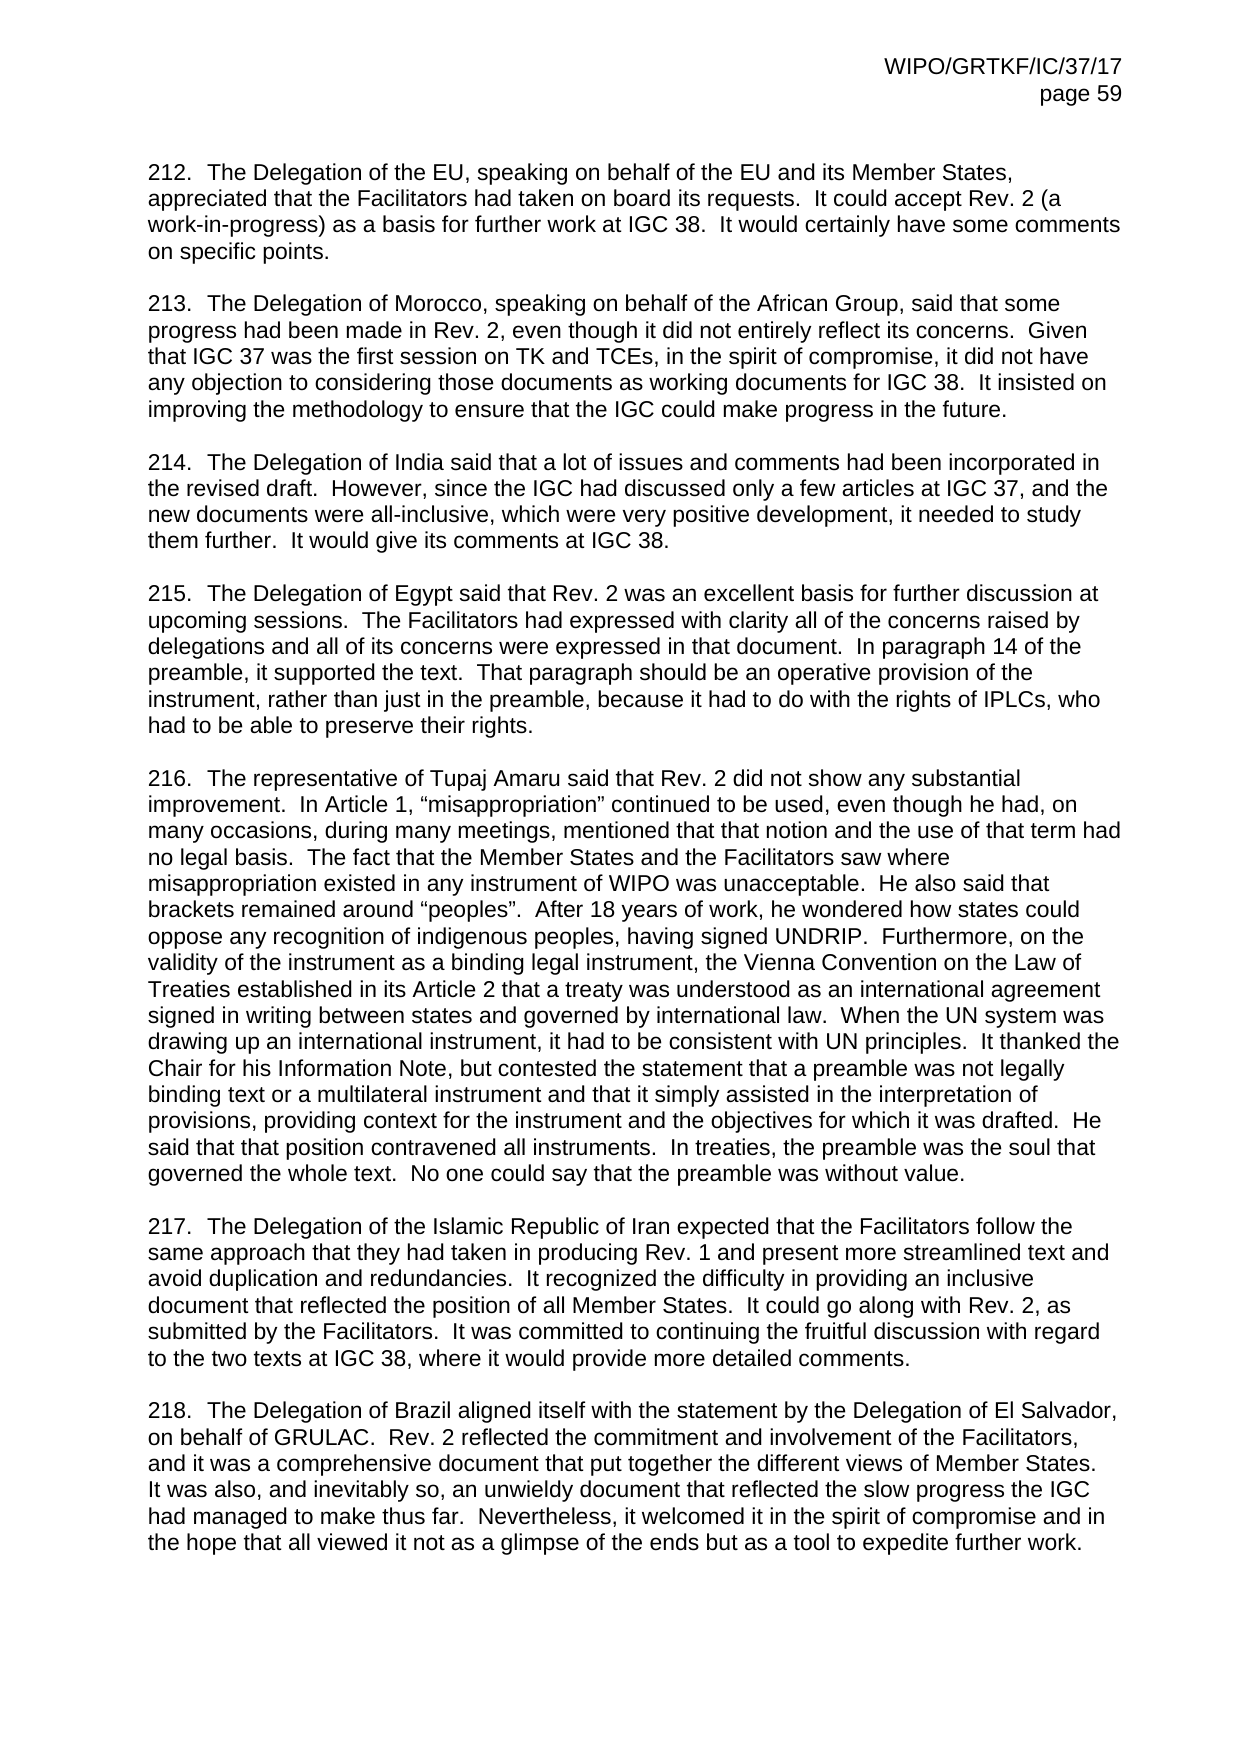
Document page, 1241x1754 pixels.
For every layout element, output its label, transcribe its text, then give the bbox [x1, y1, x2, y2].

list The Delegation of Morocco, speaking on behalf of the African Group, said that some progress had been made in Rev. 2, even though it did not entirely reflect its concerns. Given that IGC 37 was the first session on TK and TCEs, in the spirit of compromise, it did not have any objection to considering those documents as working documents for IGC 38. It insisted on improving the methodology to ensure that the IGC could make progress in the future. [148, 290, 1122, 422]
list The representative of Tupaj Amaru said that Rev. 2 did not show any substantial improvement. In Article 1, “misappropriation” continued to be used, even though he had, on many occasions, during many meetings, mentioned that that notion and the use of that term had no legal basis. The fact that the Member States and the Facilitators saw where misappropriation existed in any instrument of WIPO was unacceptable. He also said that brackets remained around “peoples”. After 18 years of work, he wondered how states could oppose any recognition of indigenous peoples, having signed UNDRIP. Furthermore, on the validity of the instrument as a binding legal instrument, the Vienna Convention on the Law of Treaties established in its Article 2 that a treaty was understood as an international agreement signed in writing between states and governed by international law. When the UN system was drawing up an international instrument, it had to be consistent with UN principles. It thanked the Chair for his Information Note, but contested the statement that a preamble was not legally binding text or a multilateral instrument and that it simply assisted in the interpretation of provisions, providing context for the instrument and the objectives for which it was drafted. He said that that position contravened all instruments. In treaties, the preamble was the soul that governed the whole text. No one could say that the preamble was without value. [148, 765, 1122, 1186]
list The Delegation of the Islamic Republic of Iran expected that the Facilitators follow the same approach that they had taken in producing Rev. 1 and present more streamlined text and avoid duplication and redundancies. It recognized the difficulty in providing an inclusive document that reflected the position of all Member States. It could go along with Rev. 2, as submitted by the Facilitators. It was committed to continuing the fruitful discussion with regard to the two texts at IGC 38, where it would provide more detailed comments. [148, 1213, 1122, 1371]
list The Delegation of the EU, speaking on behalf of the EU and its Member States, appreciated that the Facilitators had taken on board its requests. It could accept Rev. 2 (a work-in-progress) as a basis for further work at IGC 38. It would certainly have some comments on specific points. [148, 158, 1122, 264]
list The Delegation of Egypt said that Rev. 2 was an excellent basis for further discussion at upcoming sessions. The Facilitators had expressed with clarity all of the concerns raised by delegations and all of its concerns were expressed in that document. In paragraph 14 of the preamble, it supported the text. That paragraph should be an operative provision of the instrument, rather than just in the preamble, because it had to do with the rights of IPLCs, who had to be able to preserve their rights. [148, 580, 1122, 738]
list The Delegation of Brazil aligned itself with the statement by the Delegation of El Salvador, on behalf of GRULAC. Rev. 2 reflected the commitment and involvement of the Facilitators, and it was a comprehensive document that put together the different views of Member States. It was also, and inevitably so, an unwieldy document that reflected the slow progress the IGC had managed to make thus far. Nevertheless, it welcomed it in the spirit of compromise and in the hope that all viewed it not as a glimpse of the ends but as a tool to expedite further work. [148, 1397, 1122, 1555]
list The Delegation of India said that a lot of issues and comments had been incorporated in the revised draft. However, since the IGC had discussed only a few articles at IGC 37, and the new documents were all-inclusive, which were very positive development, it needed to study them further. It would give its comments at IGC 38. [148, 448, 1122, 554]
